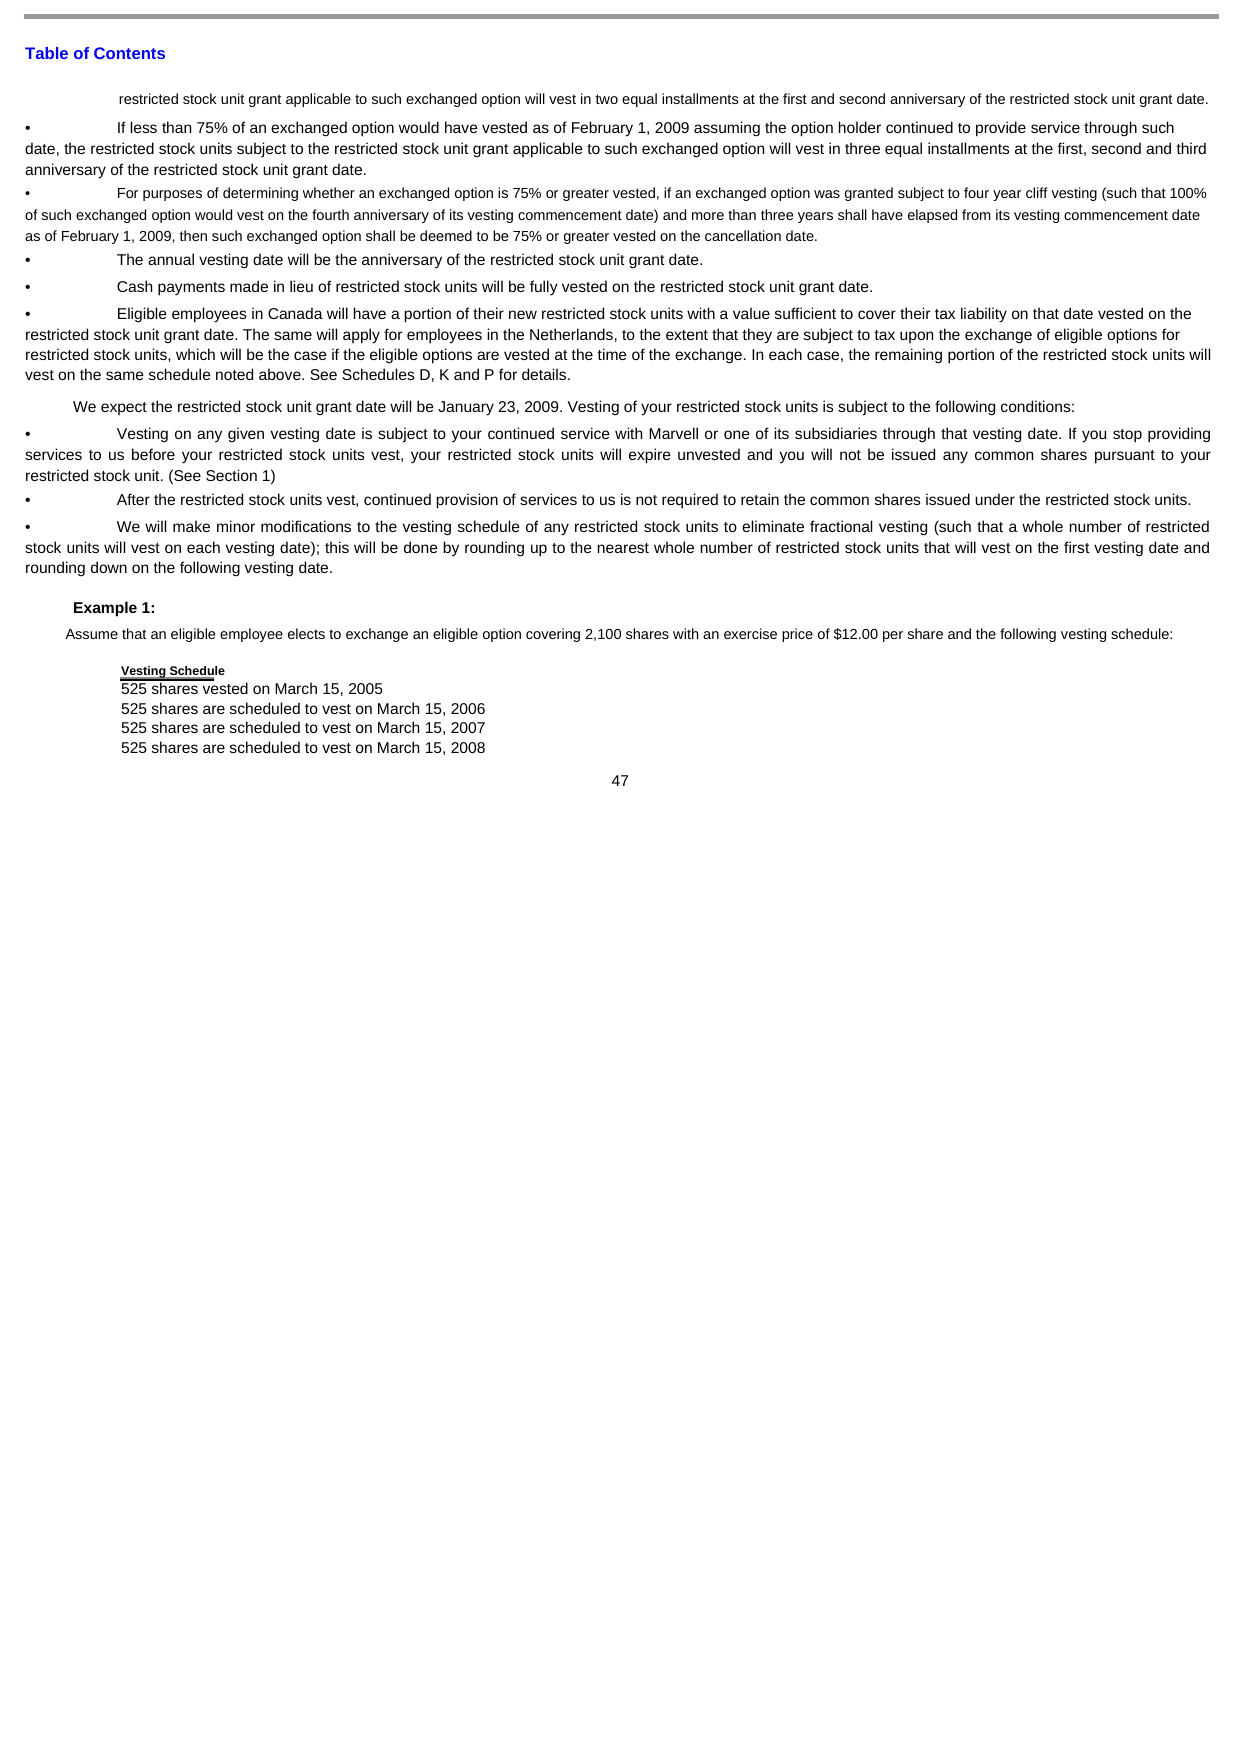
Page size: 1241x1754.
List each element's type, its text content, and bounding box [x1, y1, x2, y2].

text restricted stock unit grant applicable to such exchanged option will vest in two equal installments at the first and second anniversary of the restricted stock unit grant date. [119, 91, 1213, 108]
text 47 [25, 771, 1215, 789]
list Cash payments made in lieu of restricted stock units will be fully vested on the restricted stock unit grant date. [25, 278, 1213, 296]
text Vesting Schedule [121, 663, 1213, 678]
text We expect the restricted stock unit grant date will be January 23, 2009. Vesting of your restricted stock units is subject to the following conditions: [73, 398, 1213, 416]
text Example 1: [73, 598, 1213, 616]
list The annual vesting date will be the anniversary of the restricted stock unit grant date. [25, 251, 1213, 269]
text 525 shares are scheduled to vest on March 15, 2008 [121, 739, 1213, 757]
text 525 shares are scheduled to vest on March 15, 2007 [121, 719, 1213, 737]
text Assume that an eligible employee elects to exchange an eligible option covering 2,100 shares with an exercise price of $12.00 per share and the following vesting schedule: [25, 626, 1215, 642]
list If less than 75% of an exchanged option would have vested as of February 1, 2009 assuming the option holder continued to provide service through such date, the restricted stock units subject to the restricted stock unit grant applicable to such exchanged option will vest in three equal installments at the first, second and third anniversary of the restricted stock unit grant date. [25, 119, 1213, 178]
text 525 shares are scheduled to vest on March 15, 2006 [121, 699, 1213, 717]
list Eligible employees in Canada will have a portion of their new restricted stock units with a value sufficient to cover their tax liability on that date vested on the restricted stock unit grant date. The same will apply for employees in the Netherlands, to the extent that they are subject to tax upon the exchange of eligible options for restricted stock units, which will be the case if the eligible options are vested at the time of the exchange. In each case, the remaining portion of the restricted stock units will vest on the same schedule noted above. See Schedules D, K and P for details. [25, 305, 1213, 384]
text 525 shares vested on March 15, 2005 [121, 680, 1213, 698]
list After the restricted stock units vest, continued provision of services to us is not required to retain the common shares issued under the restricted stock units. [25, 491, 1213, 509]
list For purposes of determining whether an exchanged option is 75% or greater vested, if an exchanged option was granted subject to four year cliff vesting (such that 100% of such exchanged option would vest on the fourth anniversary of its vesting commencement date) and more than three years shall have elapsed from its vesting commencement date as of February 1, 2009, then such exchanged option shall be deemed to be 75% or greater vested on the cancellation date. [25, 185, 1213, 244]
list We will make minor modifications to the vesting schedule of any restricted stock units to eliminate fractional vesting (such that a whole number of restricted stock units will vest on each vesting date); this will be done by rounding up to the nearest whole number of restricted stock units that will vest on the first vesting date and rounding down on the following vesting date. [25, 518, 1213, 577]
text Table of Contents [25, 43, 1213, 63]
list Vesting on any given vesting date is subject to your continued service with Marvell or one of its subsidiaries through that vesting date. If you stop providing services to us before your restricted stock units vest, your restricted stock units will expire unvested and you will not be issued any common shares pursuant to your restricted stock unit. (See Section 1) [25, 425, 1213, 484]
picture [23, 14, 1219, 19]
picture [120, 677, 215, 681]
